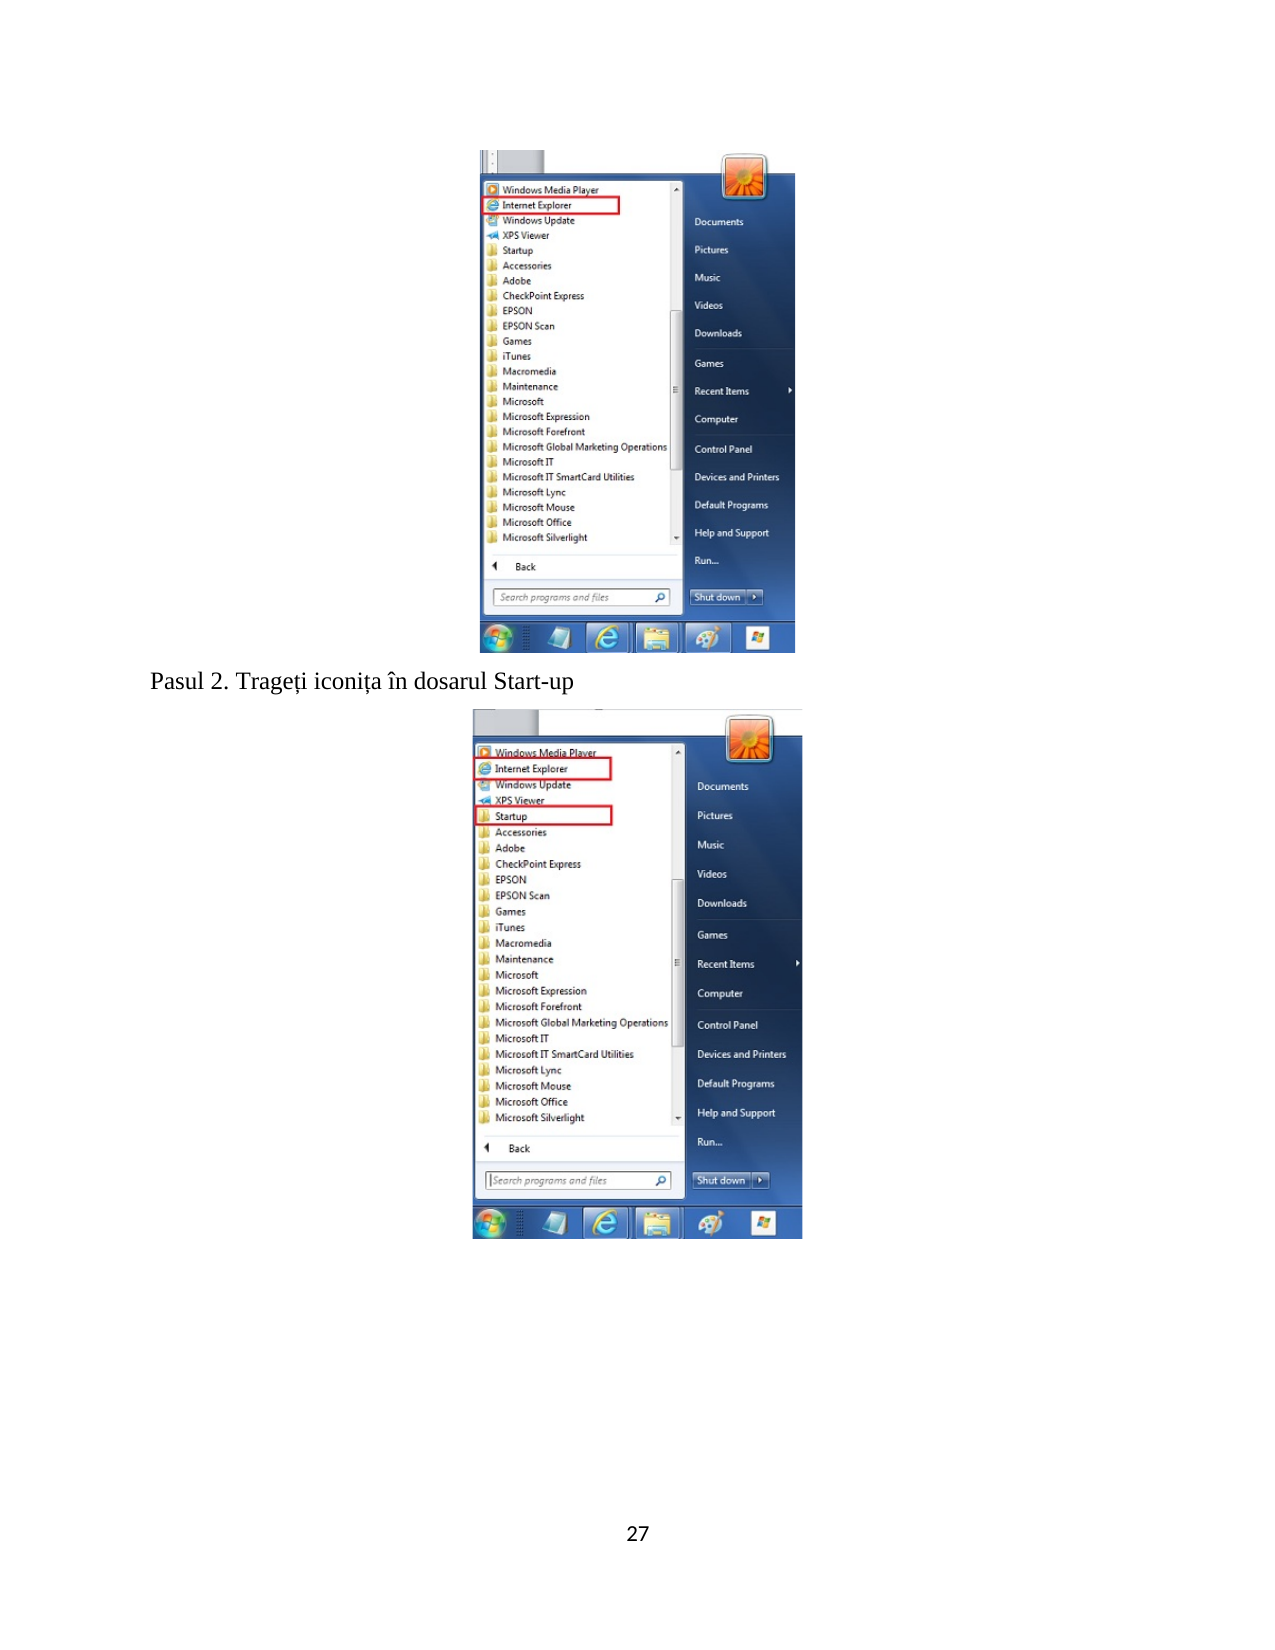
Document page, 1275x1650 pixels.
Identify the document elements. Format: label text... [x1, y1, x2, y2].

picture [479, 150, 796, 653]
text Pasul 2. Trageți iconița în dosarul Start-up [150, 666, 1125, 695]
picture [472, 709, 803, 1239]
